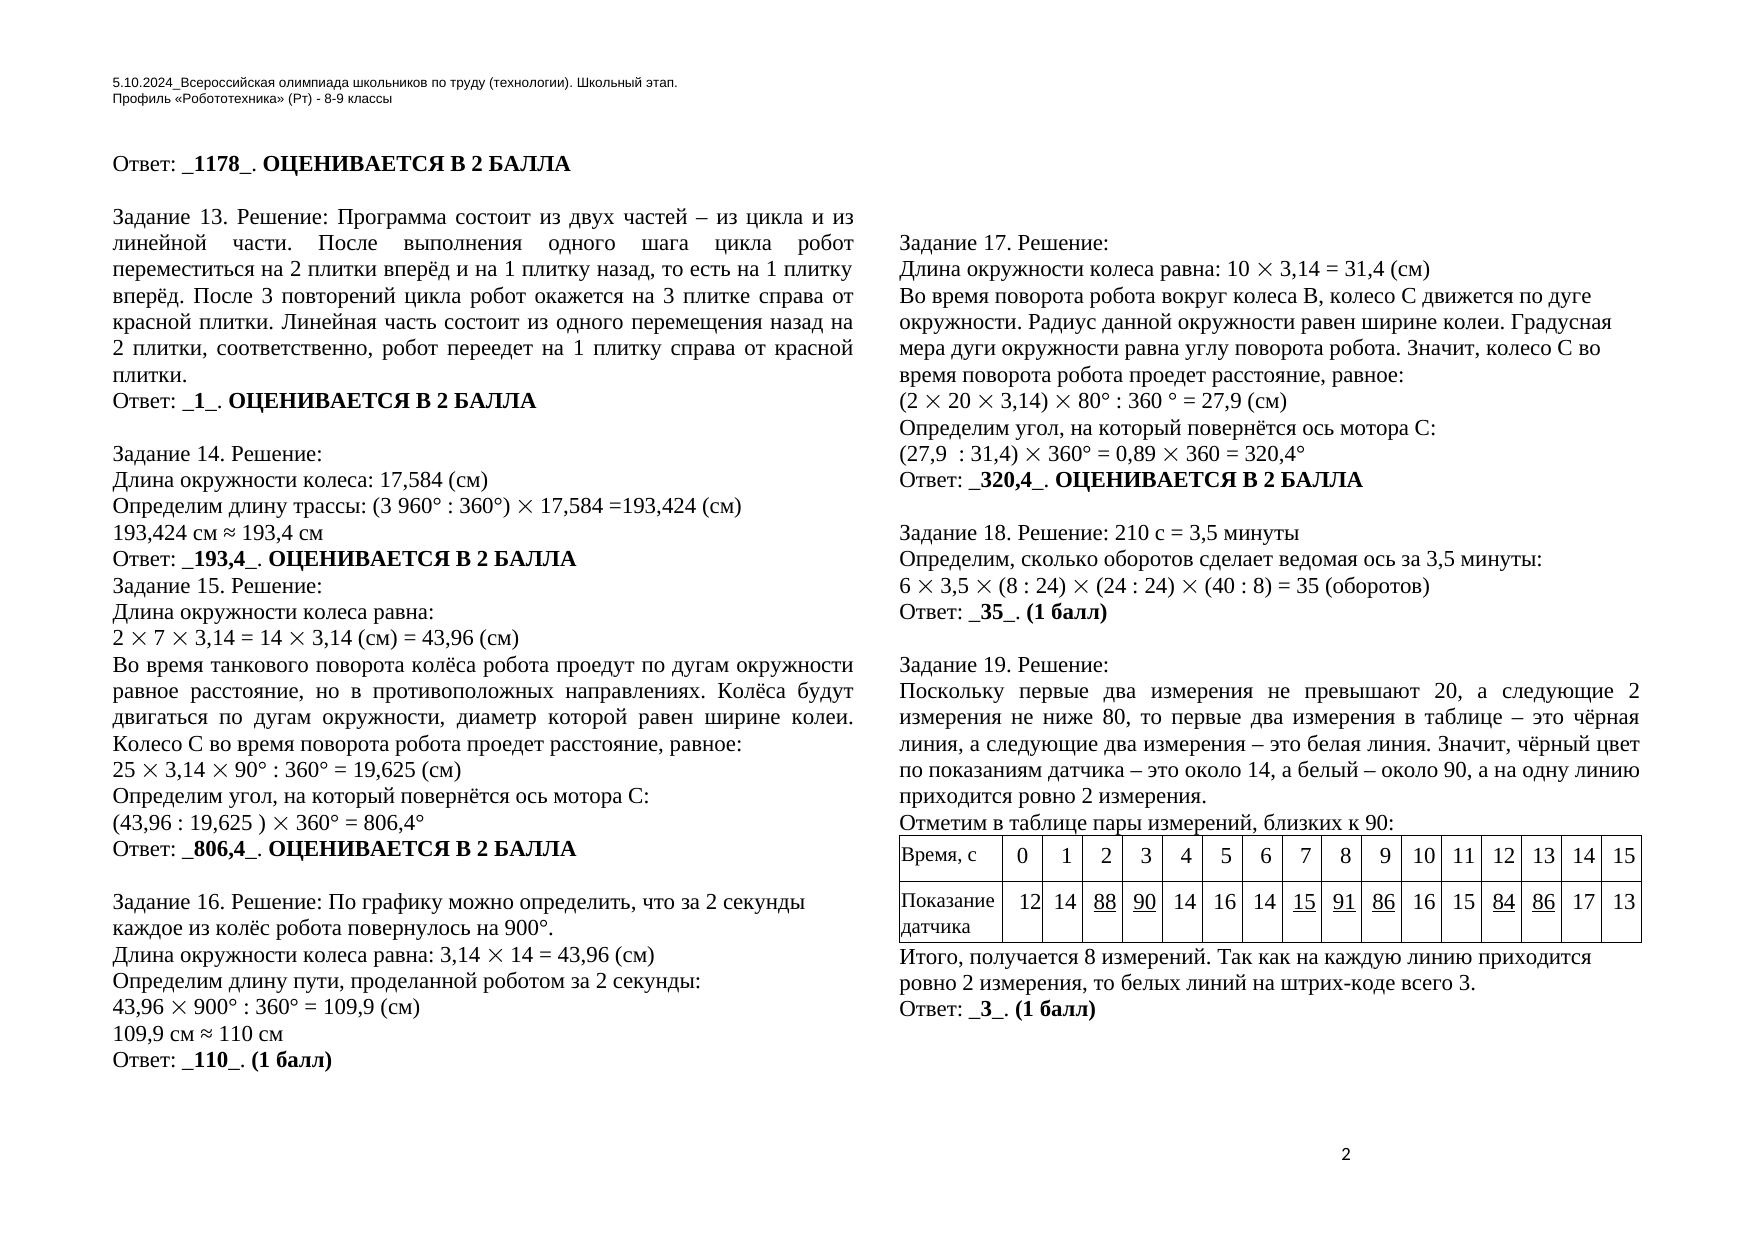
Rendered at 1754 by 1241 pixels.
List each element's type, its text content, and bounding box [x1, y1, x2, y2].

text Определим угол, на который повернётся ось мотора С: [899, 413, 1641, 440]
text 43,96 900° : 360° = 109,9 (см) [112, 993, 855, 1020]
table_cell 84 [1482, 882, 1521, 942]
text Задание 18. Решение: 210 с = 3,5 минуты [899, 519, 1641, 545]
table_header Время, с [900, 836, 1002, 881]
table_cell 91 [1322, 882, 1361, 942]
text Задание 19. Решение: [899, 651, 1641, 677]
table_header 14 [1562, 836, 1601, 881]
table_cell 14 [1243, 882, 1282, 942]
text Длина окружности колеса равна: [112, 598, 855, 624]
text Ответ: _3_. (1 балл) [899, 995, 1641, 1022]
table_cell 15 [1283, 882, 1321, 942]
table_header 8 [1322, 836, 1361, 881]
table_header 4 [1163, 836, 1202, 881]
text Задание 15. Решение: [112, 572, 855, 598]
text Определим, сколько оборотов сделает ведомая ось за 3,5 минуты: [899, 545, 1641, 572]
text Длина окружности колеса равна: 3,14 14 = 43,96 (см) [112, 941, 855, 967]
table_cell 90 [1123, 882, 1162, 942]
table_header 0 [1003, 836, 1042, 881]
text (27,9 : 31,4) 360° = 0,89 360 = 320,4° [899, 440, 1641, 466]
text Ответ: _35_. (1 балл) [899, 598, 1641, 624]
table_cell 13 [1602, 882, 1641, 942]
table_cell 12 [1003, 882, 1042, 942]
table_header 12 [1482, 836, 1521, 881]
text Задание 17. Решение: [899, 229, 1641, 255]
table_header 5 [1203, 836, 1242, 881]
table_header 7 [1283, 836, 1321, 881]
text Определим длину трассы: (3 960° : 360°) 17,584 =193,424 (см) [112, 493, 855, 519]
table_header 6 [1243, 836, 1282, 881]
text (43,96 : 19,625 ) 360° = 806,4° [112, 809, 855, 835]
text Определим угол, на который повернётся ось мотора С: [112, 782, 855, 809]
text 193,424 см ≈ 193,4 см [112, 519, 855, 545]
table_header 10 [1402, 836, 1441, 881]
table_header 1 [1043, 836, 1082, 881]
table_cell 86 [1362, 882, 1401, 942]
table_cell 16 [1203, 882, 1242, 942]
table_header 13 [1522, 836, 1561, 881]
text 109,9 см ≈ 110 см [112, 1020, 855, 1046]
table_cell 16 [1402, 882, 1441, 942]
text Определим длину пути, проделанной роботом за 2 секунды: [112, 967, 855, 993]
table_header 15 [1602, 836, 1641, 881]
table_header 11 [1442, 836, 1481, 881]
text Ответ: _193,4_. ОЦЕНИВАЕТСЯ В 2 БАЛЛА [112, 545, 855, 572]
table_cell 17 [1562, 882, 1601, 942]
table_cell 14 [1163, 882, 1202, 942]
text Ответ: _1_. ОЦЕНИВАЕТСЯ В 2 БАЛЛА [112, 387, 855, 413]
text Ответ: _320,4_. ОЦЕНИВАЕТСЯ В 2 БАЛЛА [899, 466, 1641, 493]
text Задание 13. Решение: Программа состоит из двух частей – из цикла и из линейной части. После выполнения одного шага цикла робот переместиться на 2 плитки вперёд и на 1 плитку назад, то есть на 1 плитку вперёд. После 3 повторений цикла робот окажется на 3 плитке справа от красной плитки. Линейная часть состоит из одного перемещения назад на 2 плитки, соответственно, робот переедет на 1 плитку справа от красной плитки. [112, 203, 855, 387]
text Итого, получается 8 измерений. Так как на каждую линию приходится ровно 2 измерения, то белых линий на штрих-коде всего 3. [899, 943, 1641, 995]
text Во время танкового поворота колёса робота проедут по дугам окружности равное расстояние, но в противоположных направлениях. Колёса будут двигаться по дугам окружности, диаметр которой равен ширине колеи. Колесо С во время поворота робота проедет расстояние, равное: [112, 651, 855, 756]
table_header 9 [1362, 836, 1401, 881]
text Длина окружности колеса: 17,584 (см) [112, 466, 855, 493]
table_cell 88 [1083, 882, 1122, 942]
text 25 3,14 90° : 360° = 19,625 (см) [112, 756, 855, 782]
table_header 3 [1123, 836, 1162, 881]
text (2 20 3,14) 80° : 360 ° = 27,9 (см) [899, 387, 1641, 413]
text Ответ: _806,4_. ОЦЕНИВАЕТСЯ В 2 БАЛЛА [112, 835, 855, 862]
table_cell 15 [1442, 882, 1481, 942]
text Отметим в таблице пары измерений, близких к 90: [899, 809, 1641, 835]
text 6 3,5 (8 : 24) (24 : 24) (40 : 8) = 35 (оборотов) [899, 572, 1641, 598]
table_header 2 [1083, 836, 1122, 881]
text 2 7 3,14 = 14 3,14 (см) = 43,96 (см) [112, 624, 855, 651]
text Задание 16. Решение: По графику можно определить, что за 2 секунды каждое из колёс робота повернулось на 900°. [112, 888, 855, 941]
text Задание 14. Решение: [112, 440, 855, 466]
text Во время поворота робота вокруг колеса В, колесо С движется по дуге окружности. Радиус данной окружности равен ширине колеи. Градусная мера дуги окружности равна углу поворота робота. Значит, колесо С во время поворота робота проедет расстояние, равное: [899, 282, 1641, 387]
table_cell 86 [1522, 882, 1561, 942]
table_cell Показание датчика [900, 882, 1002, 942]
text Длина окружности колеса равна: 10 3,14 = 31,4 (см) [899, 255, 1641, 282]
table_cell 14 [1043, 882, 1082, 942]
text Ответ: _1178_. ОЦЕНИВАЕТСЯ В 2 БАЛЛА [112, 150, 855, 176]
text Поскольку первые два измерения не превышают 20, а следующие 2 измерения не ниже 80, то первые два измерения в таблице – это чёрная линия, а следующие два измерения – это белая линия. Значит, чёрный цвет по показаниям датчика – это около 14, а белый – около 90, а на одну линию приходится ровно 2 измерения. [899, 677, 1641, 809]
text Ответ: _110_. (1 балл) [112, 1046, 855, 1072]
